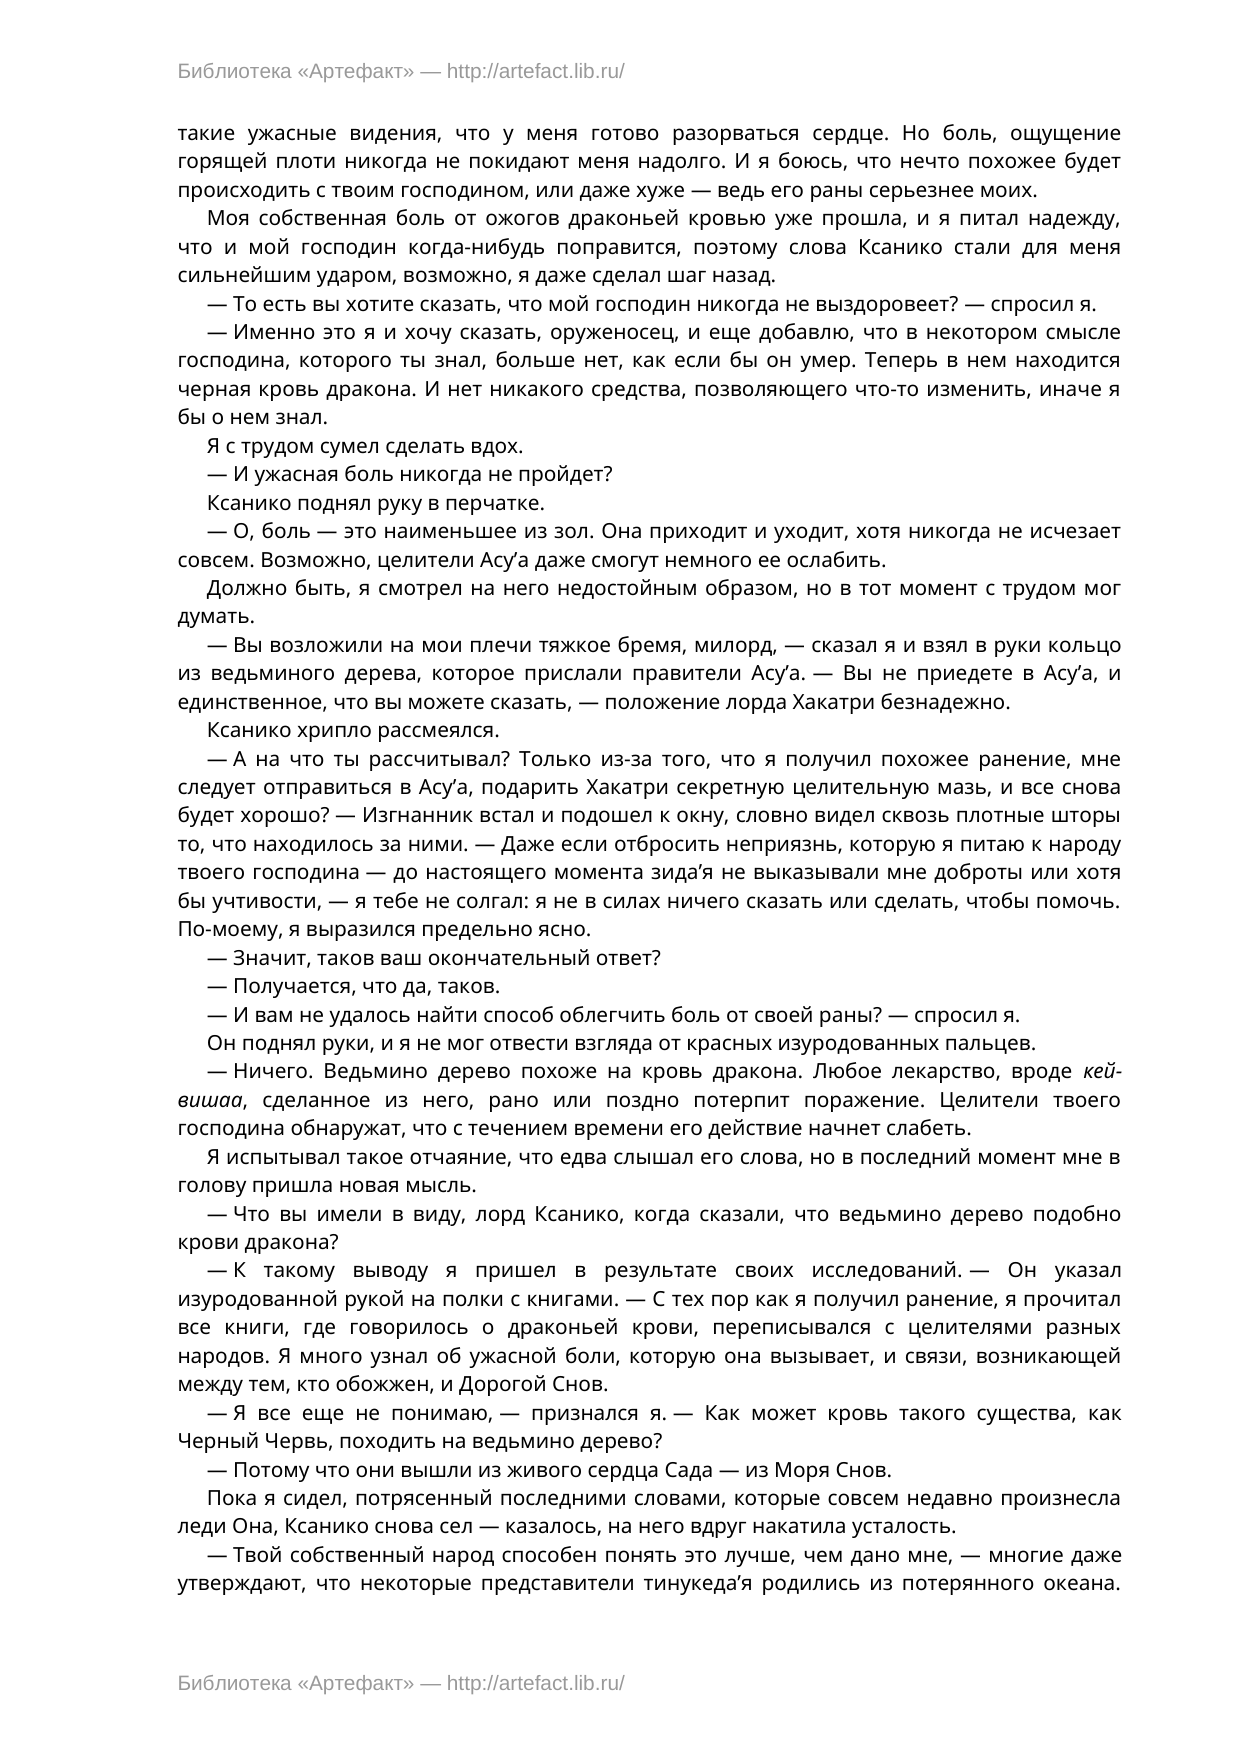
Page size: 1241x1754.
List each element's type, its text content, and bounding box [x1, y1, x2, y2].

text — О, боль — это наименьшее из зол. Она приходит и уходит, хотя никогда не исчезает совсем. Возможно, целители Асу’а даже смогут немного ее ослабить. [177, 516, 1122, 573]
text — Я все еще не понимаю, — признался я. — Как может кровь такого существа, как Черный Червь, походить на ведьмино дерево? [177, 1398, 1122, 1455]
text Моя собственная боль от ожогов драконьей кровью уже прошла, и я питал надежду, что и мой господин когда-нибудь поправится, поэтому слова Ксанико стали для меня сильнейшим ударом, возможно, я даже сделал шаг назад. [177, 203, 1122, 289]
text — То есть вы хотите сказать, что мой господин никогда не выздоровеет? — спросил я. [177, 289, 1122, 317]
text — А на что ты рассчитывал? Только из-за того, что я получил похожее ранение, мне следует отправиться в Асу’а, подарить Хакатри секретную целительную мазь, и все снова будет хорошо? — Изгнанник встал и подошел к окну, словно видел сквозь плотные шторы то, что находилось за ними. — Даже если отбросить неприязнь, которую я питаю к народу твоего господина — до настоящего момента зида’я не выказывали мне доброты или хотя бы учтивости, — я тебе не солгал: я не в силах ничего сказать или сделать, чтобы помочь. По-моему, я выразился предельно ясно. [177, 744, 1122, 943]
text Должно быть, я смотрел на него недостойным образом, но в тот момент с трудом мог думать. [177, 573, 1122, 630]
text — Вы возложили на мои плечи тяжкое бремя, милорд, — сказал я и взял в руки кольцо из ведьминого дерева, которое прислали правители Асу’а. — Вы не приедете в Асу’а, и единственное, что вы можете сказать, — положение лорда Хакатри безнадежно. [177, 630, 1122, 715]
text — И вам не удалось найти способ облегчить боль от своей раны? — спросил я. [177, 1000, 1122, 1028]
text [177, 1540, 1122, 1597]
text — Что вы имели в виду, лорд Ксанико, когда сказали, что ведьмино дерево подобно крови дракона? [177, 1199, 1122, 1256]
text — Ничего. Ведьмино дерево похоже на кровь дракона. Любое лекарство, вроде кей-вишаа, сделанное из него, рано или поздно потерпит поражение. Целители твоего господина обнаружат, что с течением времени его действие начнет слабеть. [177, 1057, 1122, 1142]
text Ксанико поднял руку в перчатке. [177, 488, 1122, 516]
text Я с трудом сумел сделать вдох. [177, 431, 1122, 459]
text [177, 118, 1122, 203]
text — И ужасная боль никогда не пройдет? [177, 459, 1122, 488]
text — Значит, таков ваш окончательный ответ? [177, 943, 1122, 971]
text Пока я сидел, потрясенный последними словами, которые совсем недавно произнесла леди Она, Ксанико снова сел — казалось, на него вдруг накатила усталость. [177, 1483, 1122, 1540]
text — Потому что они вышли из живого сердца Сада — из Моря Снов. [177, 1455, 1122, 1483]
text — Получается, что да, таков. [177, 971, 1122, 1000]
text Я испытывал такое отчаяние, что едва слышал его слова, но в последний момент мне в голову пришла новая мысль. [177, 1142, 1122, 1199]
text Ксанико хрипло рассмеялся. [177, 715, 1122, 744]
text Он поднял руки, и я не мог отвести взгляда от красных изуродованных пальцев. [177, 1028, 1122, 1057]
text — К такому выводу я пришел в результате своих исследований. — Он указал изуродованной рукой на полки с книгами. — С тех пор как я получил ранение, я прочитал все книги, где говорилось о драконьей крови, переписывался с целителями разных народов. Я много узнал об ужасной боли, которую она вызывает, и связи, возникающей между тем, кто обожжен, и Дорогой Снов. [177, 1256, 1122, 1398]
text — Именно это я и хочу сказать, оруженосец, и еще добавлю, что в некотором смысле господина, которого ты знал, больше нет, как если бы он умер. Теперь в нем находится черная кровь дракона. И нет никакого средства, позволяющего что-то изменить, иначе я бы о нем знал. [177, 317, 1122, 431]
